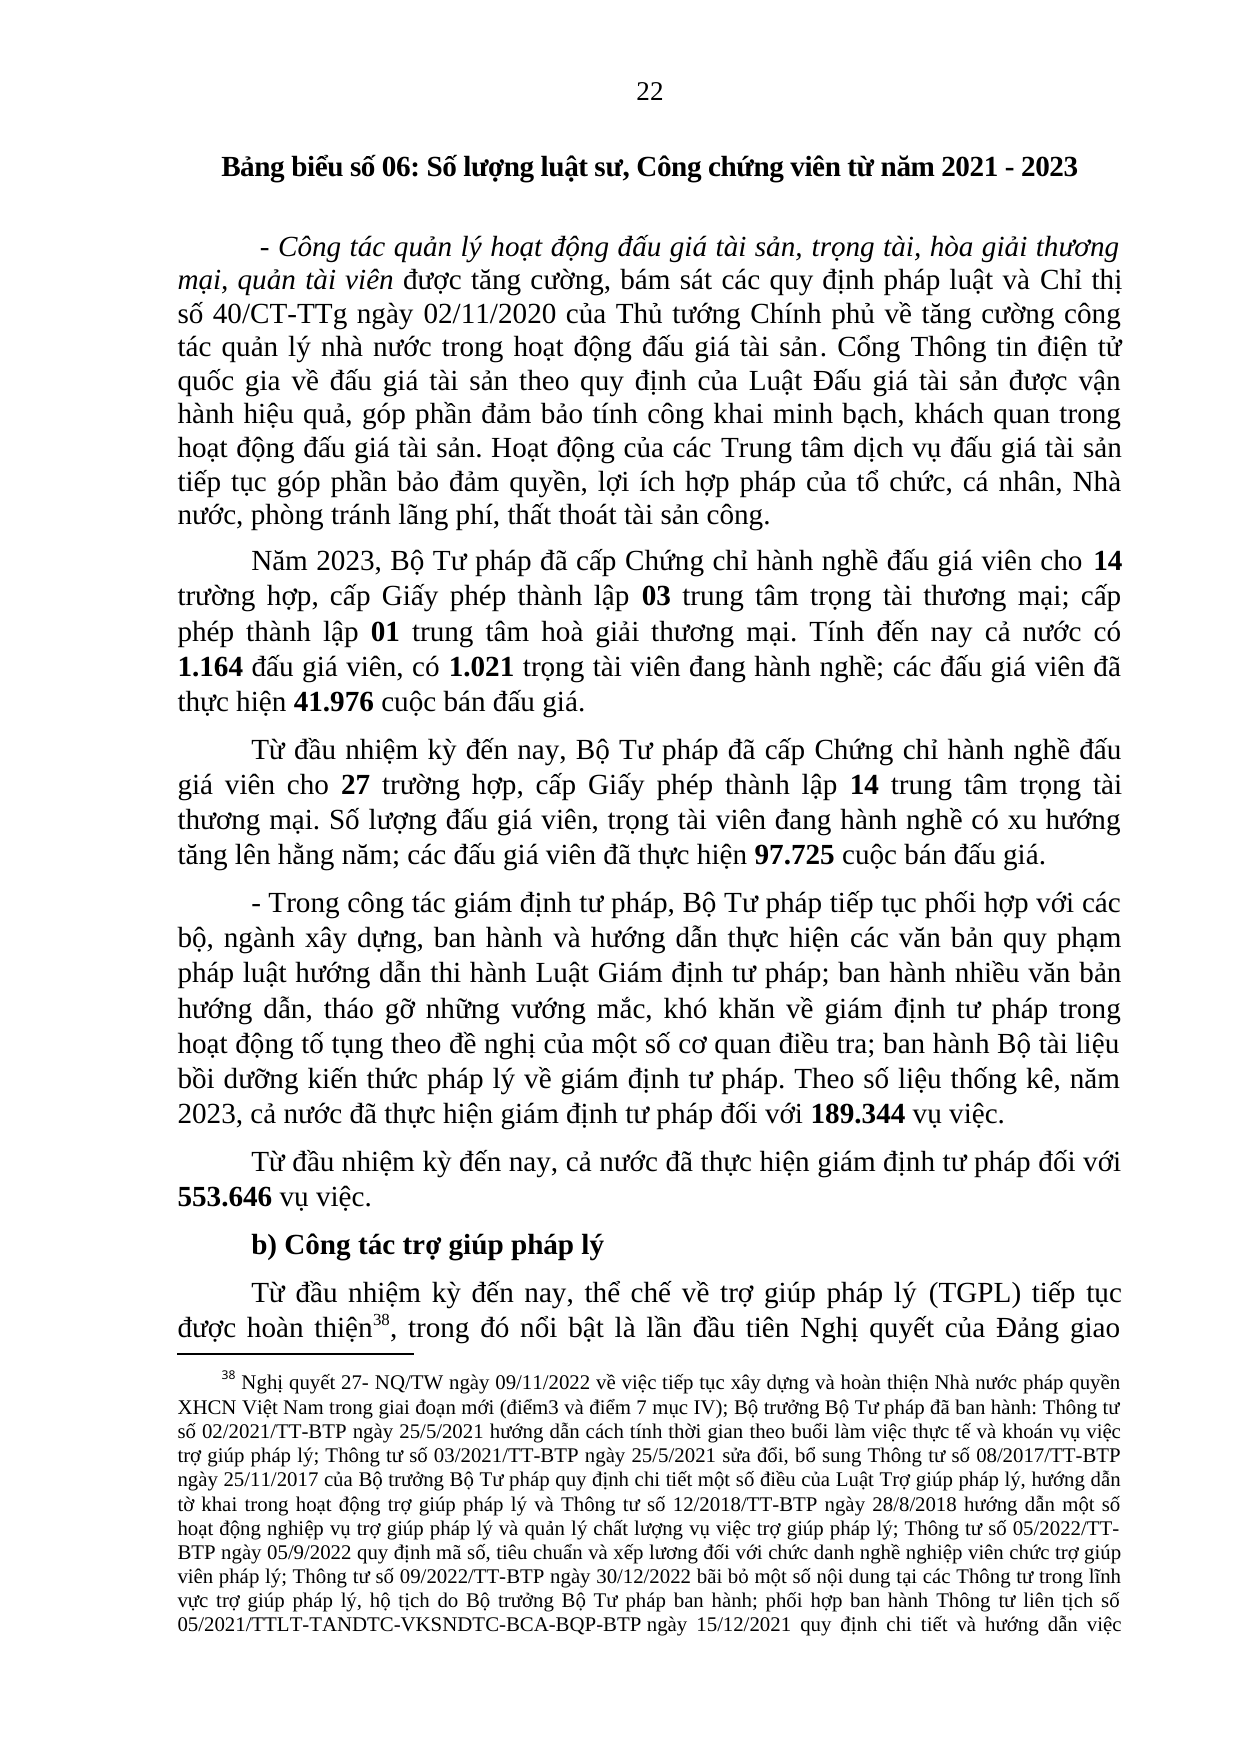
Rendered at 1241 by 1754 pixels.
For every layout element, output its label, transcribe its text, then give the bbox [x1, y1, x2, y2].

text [177, 1275, 1122, 1343]
text Năm 2023, Bộ Tư pháp đã cấp Chứng chỉ hành nghề đấu giá viên cho 14 trường hợp, cấp Giấy phép thành lập 03 trung tâm trọng tài thương mại; cấp phép thành lập 01 trung tâm hoà giải thương mại. Tính đến nay cả nước có 1.164 đấu giá viên, có 1.021 trọng tài viên đang hành nghề; các đấu giá viên đã thực hiện 41.976 cuộc bán đấu giá. [177, 543, 1122, 718]
text Từ đầu nhiệm kỳ đến nay, cả nước đã thực hiện giám định tư pháp đối với 553.646 vụ việc. [177, 1144, 1122, 1213]
text Bảng biểu số 06: Số lượng luật sư, Công chứng viên từ năm 2021 - 2023 [177, 149, 1122, 183]
text Từ đầu nhiệm kỳ đến nay, Bộ Tư pháp đã cấp Chứng chỉ hành nghề đấu giá viên cho 27 trường hợp, cấp Giấy phép thành lập 14 trung tâm trọng tài thương mại. Số lượng đấu giá viên, trọng tài viên đang hành nghề có xu hướng tăng lên hằng năm; các đấu giá viên đã thực hiện 97.725 cuộc bán đấu giá. [177, 732, 1122, 871]
text - Trong công tác giám định tư pháp, Bộ Tư pháp tiếp tục phối hợp với các bộ, ngành xây dựng, ban hành và hướng dẫn thực hiện các văn bản quy phạm pháp luật hướng dẫn thi hành Luật Giám định tư pháp; ban hành nhiều văn bản hướng dẫn, tháo gỡ những vướng mắc, khó khăn về giám định tư pháp trong hoạt động tố tụng theo đề nghị của một số cơ quan điều tra; ban hành Bộ tài liệu bồi dưỡng kiến thức pháp lý về giám định tư pháp. Theo số liệu thống kê, năm 2023, cả nước đã thực hiện giám định tư pháp đối với 189.344 vụ việc. [177, 885, 1122, 1130]
text b) Công tác trợ giúp pháp lý [177, 1227, 1122, 1261]
text - Công tác quản lý hoạt động đấu giá tài sản, trọng tài, hòa giải thương mại, quản tài viên được tăng cường, bám sát các quy định pháp luật và Chỉ thị số 40/CT-TTg ngày 02/11/2020 của Thủ tướng Chính phủ về tăng cường công tác quản lý nhà nước trong hoạt động đấu giá tài sản. Cổng Thông tin điện tử quốc gia về đấu giá tài sản theo quy định của Luật Đấu giá tài sản được vận hành hiệu quả, góp phần đảm bảo tính công khai minh bạch, khách quan trong hoạt động đấu giá tài sản. Hoạt động của các Trung tâm dịch vụ đấu giá tài sản tiếp tục góp phần bảo đảm quyền, lợi ích hợp pháp của tổ chức, cá nhân, Nhà nước, phòng tránh lãng phí, thất thoát tài sản công. [177, 229, 1122, 531]
